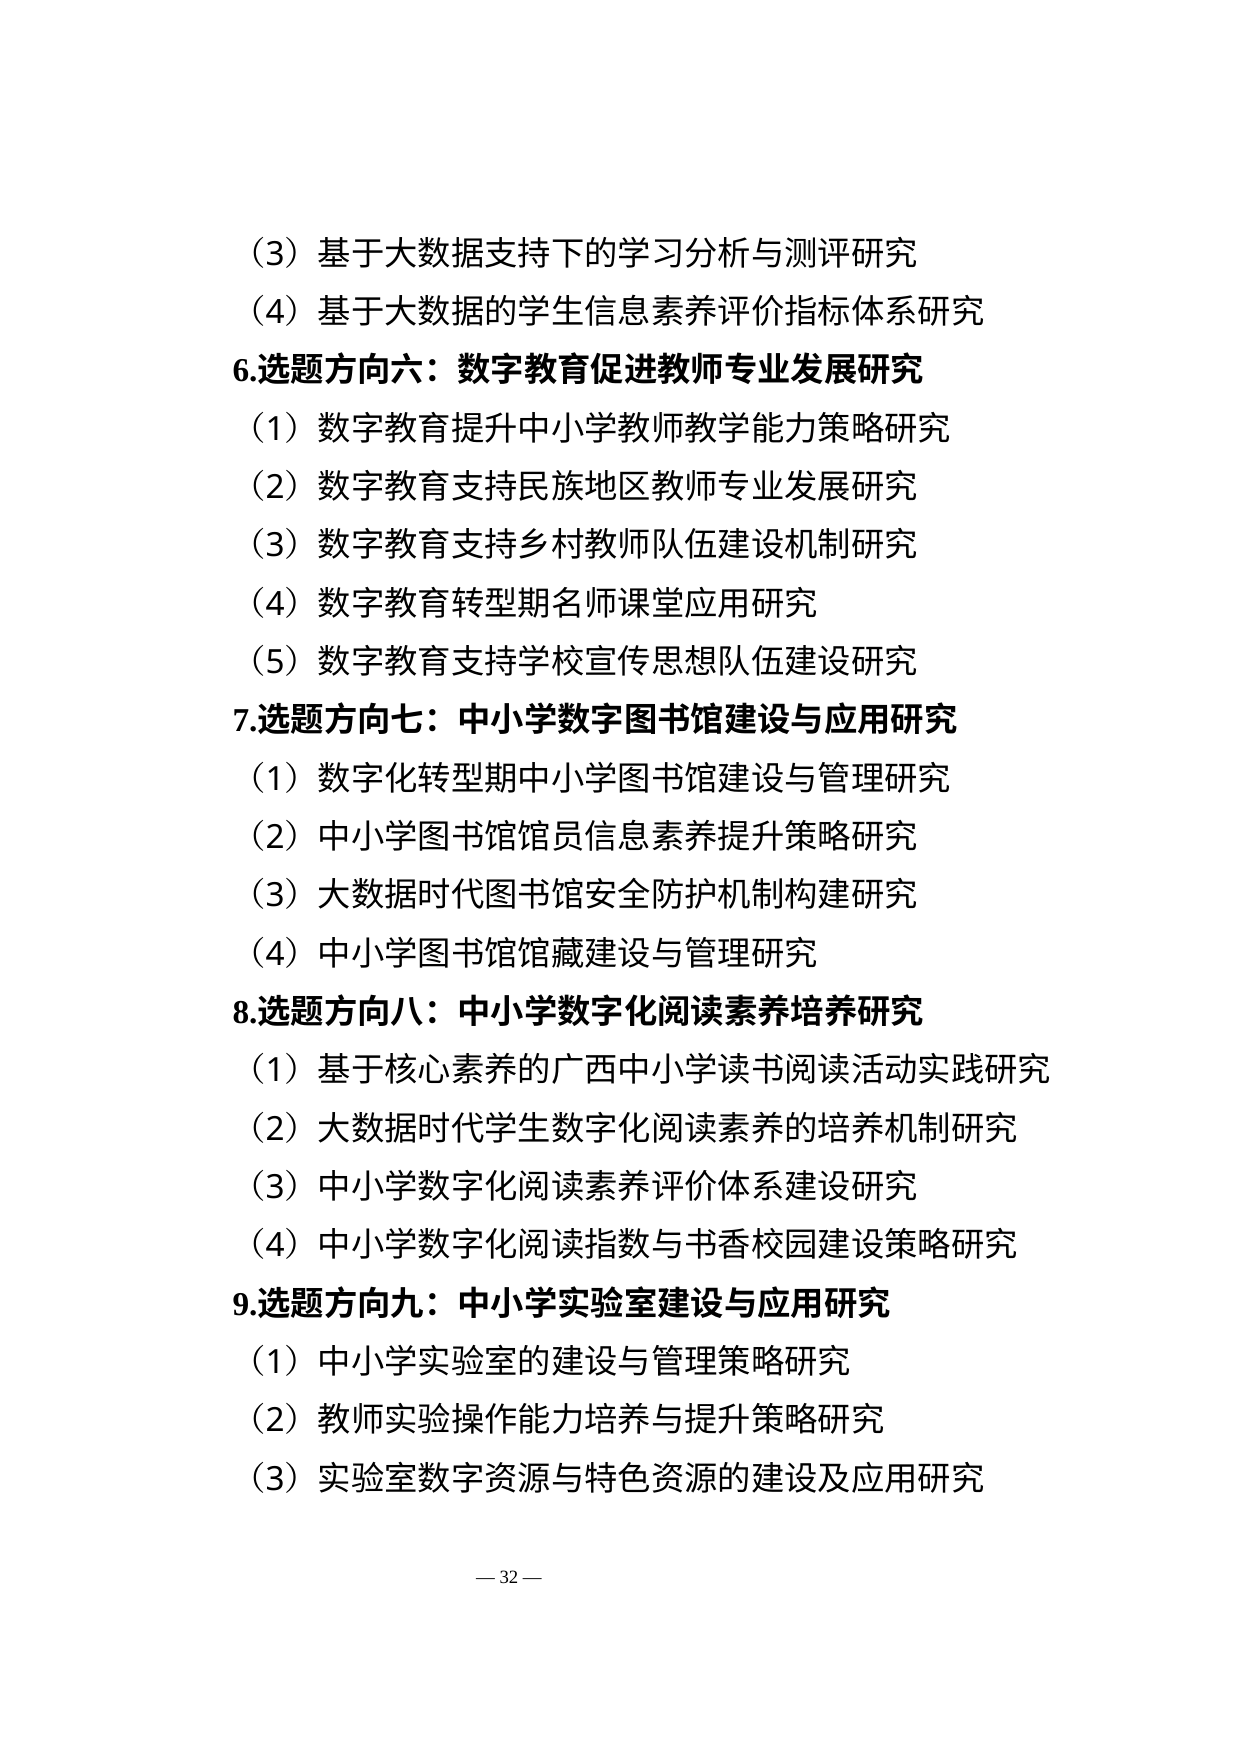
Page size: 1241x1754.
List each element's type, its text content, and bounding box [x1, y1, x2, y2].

list 7.选题方向七：中小学数字图书馆建设与应用研究 [165, 685, 1087, 743]
list 中小学数字化阅读指数与书香校园建设策略研究 [165, 1210, 1087, 1268]
list 数字化转型期中小学图书馆建设与管理研究 [165, 743, 1087, 802]
list 数字教育转型期名师课堂应用研究 [165, 568, 1087, 627]
list 基于大数据的学生信息素养评价指标体系研究 [165, 277, 1087, 335]
list 数字教育支持乡村教师队伍建设机制研究 [165, 510, 1087, 568]
list 6.选题方向六：数字教育促进教师专业发展研究 [165, 335, 1087, 393]
list 大数据时代图书馆安全防护机制构建研究 [165, 860, 1087, 918]
list 数字教育支持学校宣传思想队伍建设研究 [165, 627, 1087, 685]
list 中小学数字化阅读素养评价体系建设研究 [165, 1152, 1087, 1210]
list 8.选题方向八：中小学数字化阅读素养培养研究 [165, 977, 1087, 1035]
list 数字教育支持民族地区教师专业发展研究 [165, 452, 1087, 510]
list 基于大数据支持下的学习分析与测评研究 [165, 218, 1087, 277]
list 大数据时代学生数字化阅读素养的培养机制研究 [165, 1093, 1087, 1152]
list 中小学实验室的建设与管理策略研究 [165, 1327, 1087, 1385]
list 数字教育提升中小学教师教学能力策略研究 [165, 393, 1087, 452]
list 中小学图书馆馆藏建设与管理研究 [165, 918, 1087, 977]
list 9.选题方向九：中小学实验室建设与应用研究 [165, 1268, 1087, 1327]
list 实验室数字资源与特色资源的建设及应用研究 [165, 1443, 1087, 1502]
list 中小学图书馆馆员信息素养提升策略研究 [165, 802, 1087, 860]
list 教师实验操作能力培养与提升策略研究 [165, 1385, 1087, 1443]
list 基于核心素养的广西中小学读书阅读活动实践研究 [165, 1035, 1087, 1093]
